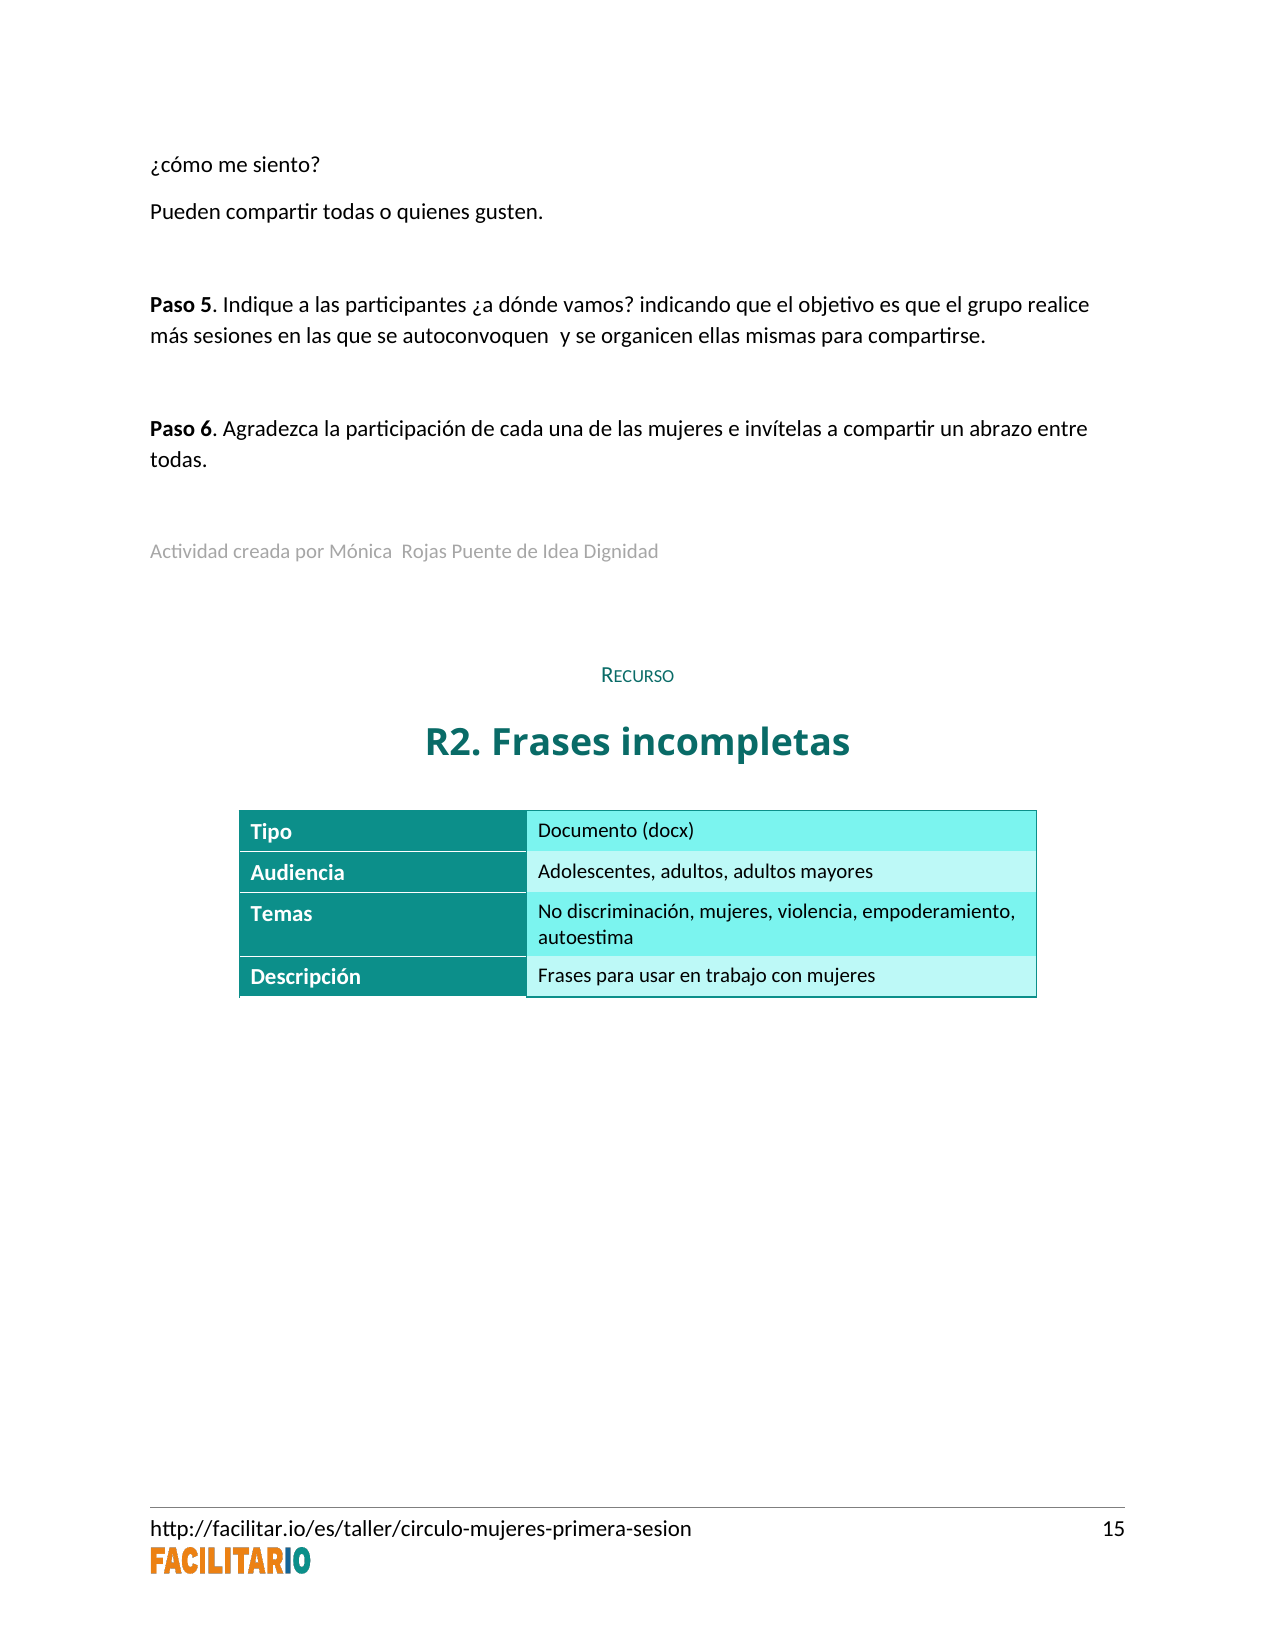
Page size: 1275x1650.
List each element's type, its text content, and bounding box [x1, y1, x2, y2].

table_cell Descripción [240, 957, 526, 996]
text Actividad creada por Mónica Rojas Puente de Idea Dignidad [150, 538, 1125, 564]
table_cell Audiencia [240, 852, 526, 892]
text ¿cómo me siento? [150, 150, 1125, 178]
table_header Tipo [240, 811, 526, 851]
text Paso 6. Agradezca la participación de cada una de las mujeres e invítelas a compartir un abrazo entre todas. [150, 414, 1125, 473]
text Pueden compartir todas o quienes gusten. [150, 197, 1125, 225]
table_cell Frases para usar en trabajo con mujeres [527, 956, 1036, 996]
text Recurso [150, 660, 1125, 688]
text Paso 5. Indique a las participantes ¿a dónde vamos? indicando que el objetivo es que el grupo realice más sesiones en las que se autoconvoquen y se organicen ellas mismas para compartirse. [150, 291, 1125, 349]
table_cell No discriminación, mujeres, violencia, empoderamiento, autoestima [527, 892, 1036, 956]
subtitle R2. Frases incompletas [150, 715, 1125, 766]
table_header Documento (docx) [527, 811, 1036, 851]
picture [145, 1544, 315, 1576]
table_cell Adolescentes, adultos, adultos mayores [527, 851, 1036, 892]
table_cell Temas [240, 893, 526, 956]
